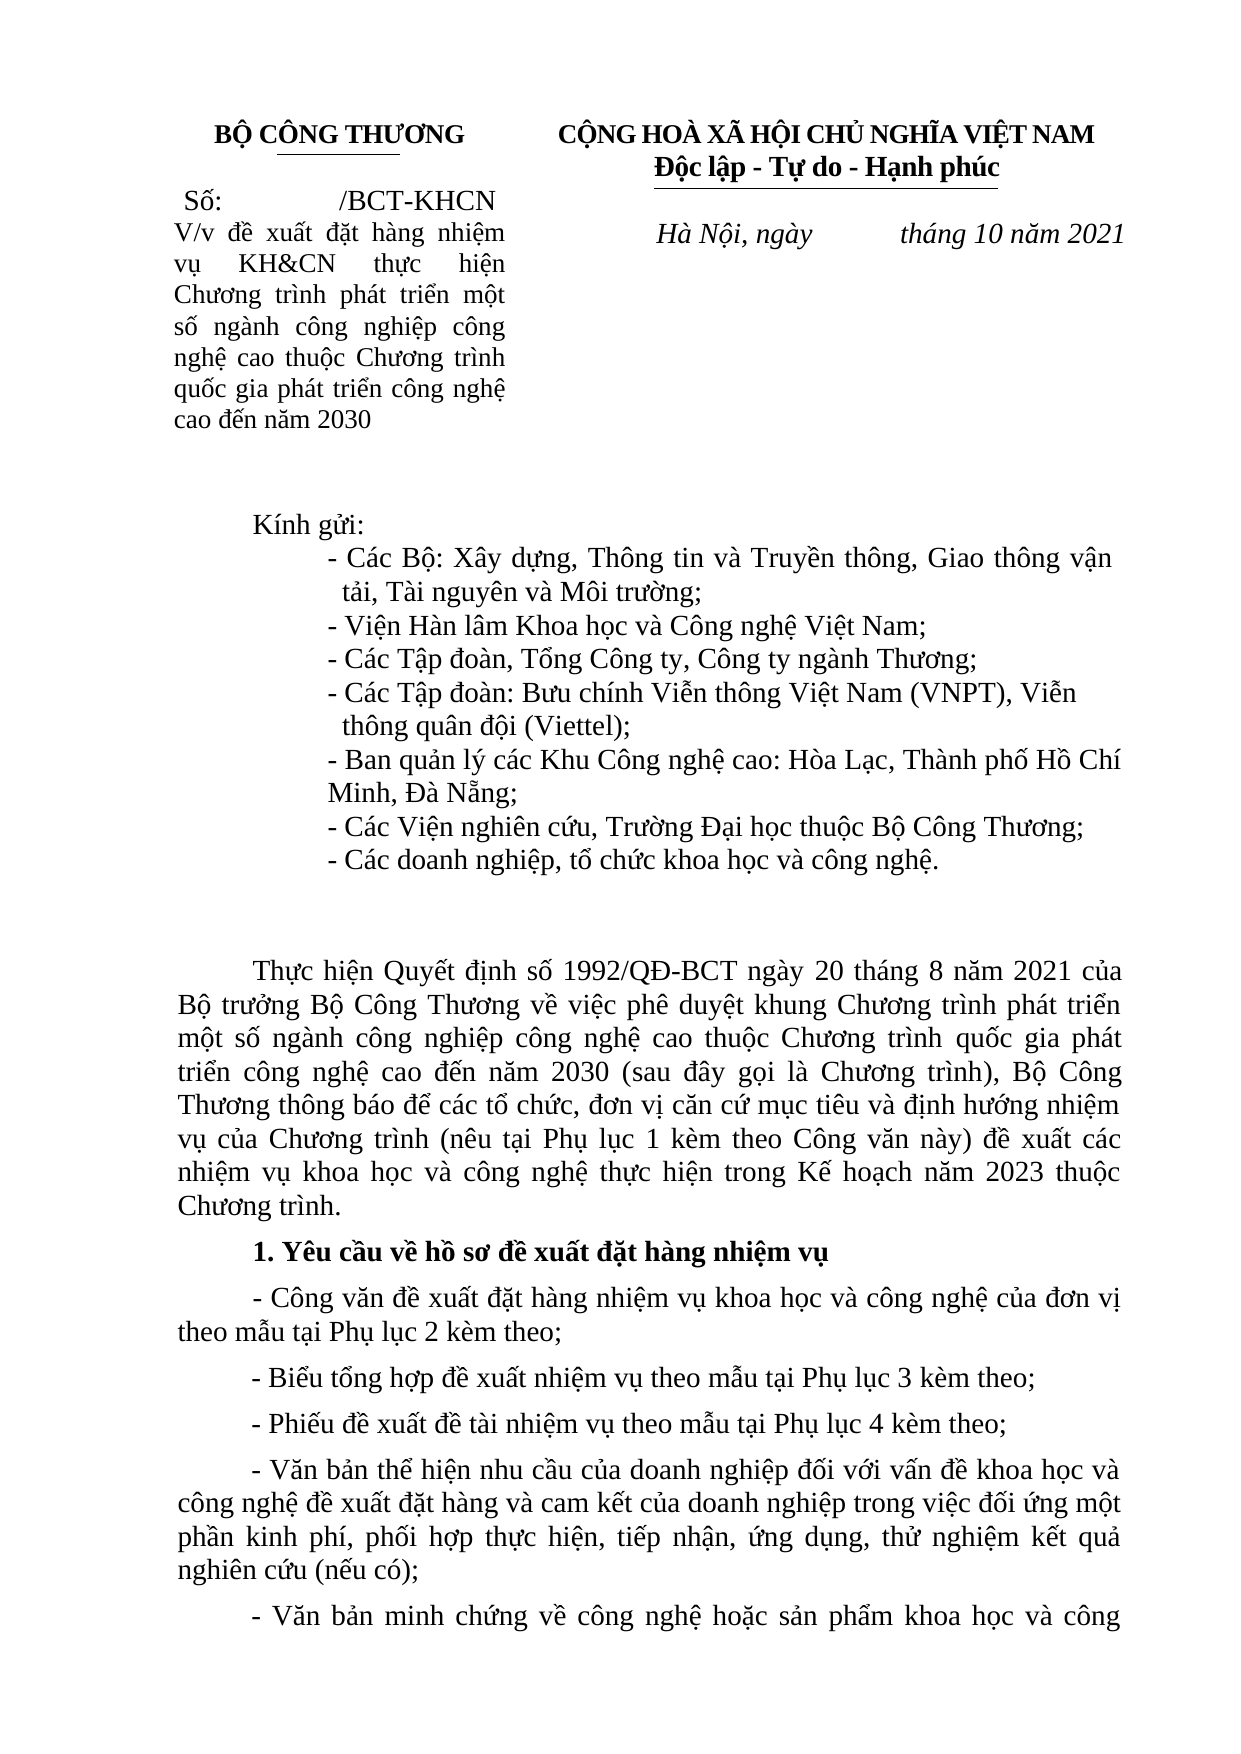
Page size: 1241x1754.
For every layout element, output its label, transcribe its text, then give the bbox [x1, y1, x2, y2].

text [177, 1598, 1122, 1632]
text - Công văn đề xuất đặt hàng nhiệm vụ khoa học và công nghệ của đơn vị theo mẫu tại Phụ lục 2 kèm theo; [177, 1280, 1122, 1347]
text - Các Viện nghiên cứu, Trường Đại học thuộc Bộ Công Thương; [327, 809, 1122, 842]
text - Ban quản lý các Khu Công nghệ cao: Hòa Lạc, Thành phố Hồ Chí Minh, Đà Nẵng; [327, 742, 1122, 809]
text - Các Tập đoàn: Bưu chính Viễn thông Việt Nam (VNPT), Viễn [327, 675, 1122, 708]
text - Các Bộ: Xây dựng, Thông tin và Truyền thông, Giao thông vận tải, Tài nguyên và Môi trường; [252, 541, 1122, 608]
table_header CỘNG HOÀ XÃ HỘI CHỦ NGHĨA VIỆT NAM Độc lập - Tự do - Hạnh phúc Hà Nội, ngày tháng 10 năm 2021 [517, 118, 1137, 434]
text Thực hiện Quyết định số 1992/QĐ-BCT ngày 20 tháng 8 năm 2021 của Bộ trưởng Bộ Công Thương về việc phê duyệt khung Chương trình phát triển một số ngành công nghiệp công nghệ cao thuộc Chương trình quốc gia phát triển công nghệ cao đến năm 2030 (sau đây gọi là Chương trình), Bộ Công Thương thông báo để các tổ chức, đơn vị căn cứ mục tiêu và định hướng nhiệm vụ của Chương trình (nêu tại Phụ lục 1 kèm theo Công văn này) đề xuất các nhiệm vụ khoa học và công nghệ thực hiện trong Kế hoạch năm 2023 thuộc Chương trình. [177, 953, 1122, 1222]
text Kính gửi: [177, 507, 1122, 541]
text - Phiếu đề xuất đề tài nhiệm vụ theo mẫu tại Phụ lục 4 kèm theo; [177, 1406, 1122, 1439]
text - Viện Hàn lâm Khoa học và Công nghệ Việt Nam; [327, 608, 1122, 641]
text - Các doanh nghiệp, tổ chức khoa học và công nghệ. [327, 842, 1122, 876]
text - Biểu tổng hợp đề xuất nhiệm vụ theo mẫu tại Phụ lục 3 kèm theo; [177, 1360, 1122, 1393]
text thông quân đội (Viettel); [327, 708, 1122, 742]
text 1. Yêu cầu về hồ sơ đề xuất đặt hàng nhiệm vụ [177, 1234, 1122, 1268]
table_header BỘ CÔNG THƯƠNG Số: /BCT-KHCN V/v đề xuất đặt hàng nhiệm vụ KH&CN thực hiện Chương trình phát triển một số ngành công nghiệp công nghệ cao thuộc Chương trình quốc gia phát triển công nghệ cao đến năm 2030 [163, 118, 517, 434]
text - Văn bản thể hiện nhu cầu của doanh nghiệp đối với vấn đề khoa học và công nghệ đề xuất đặt hàng và cam kết của doanh nghiệp trong việc đối ứng một phần kinh phí, phối hợp thực hiện, tiếp nhận, ứng dụng, thử nghiệm kết quả nghiên cứu (nếu có); [177, 1452, 1122, 1586]
text - Các Tập đoàn, Tổng Công ty, Công ty ngành Thương; [327, 641, 1122, 675]
